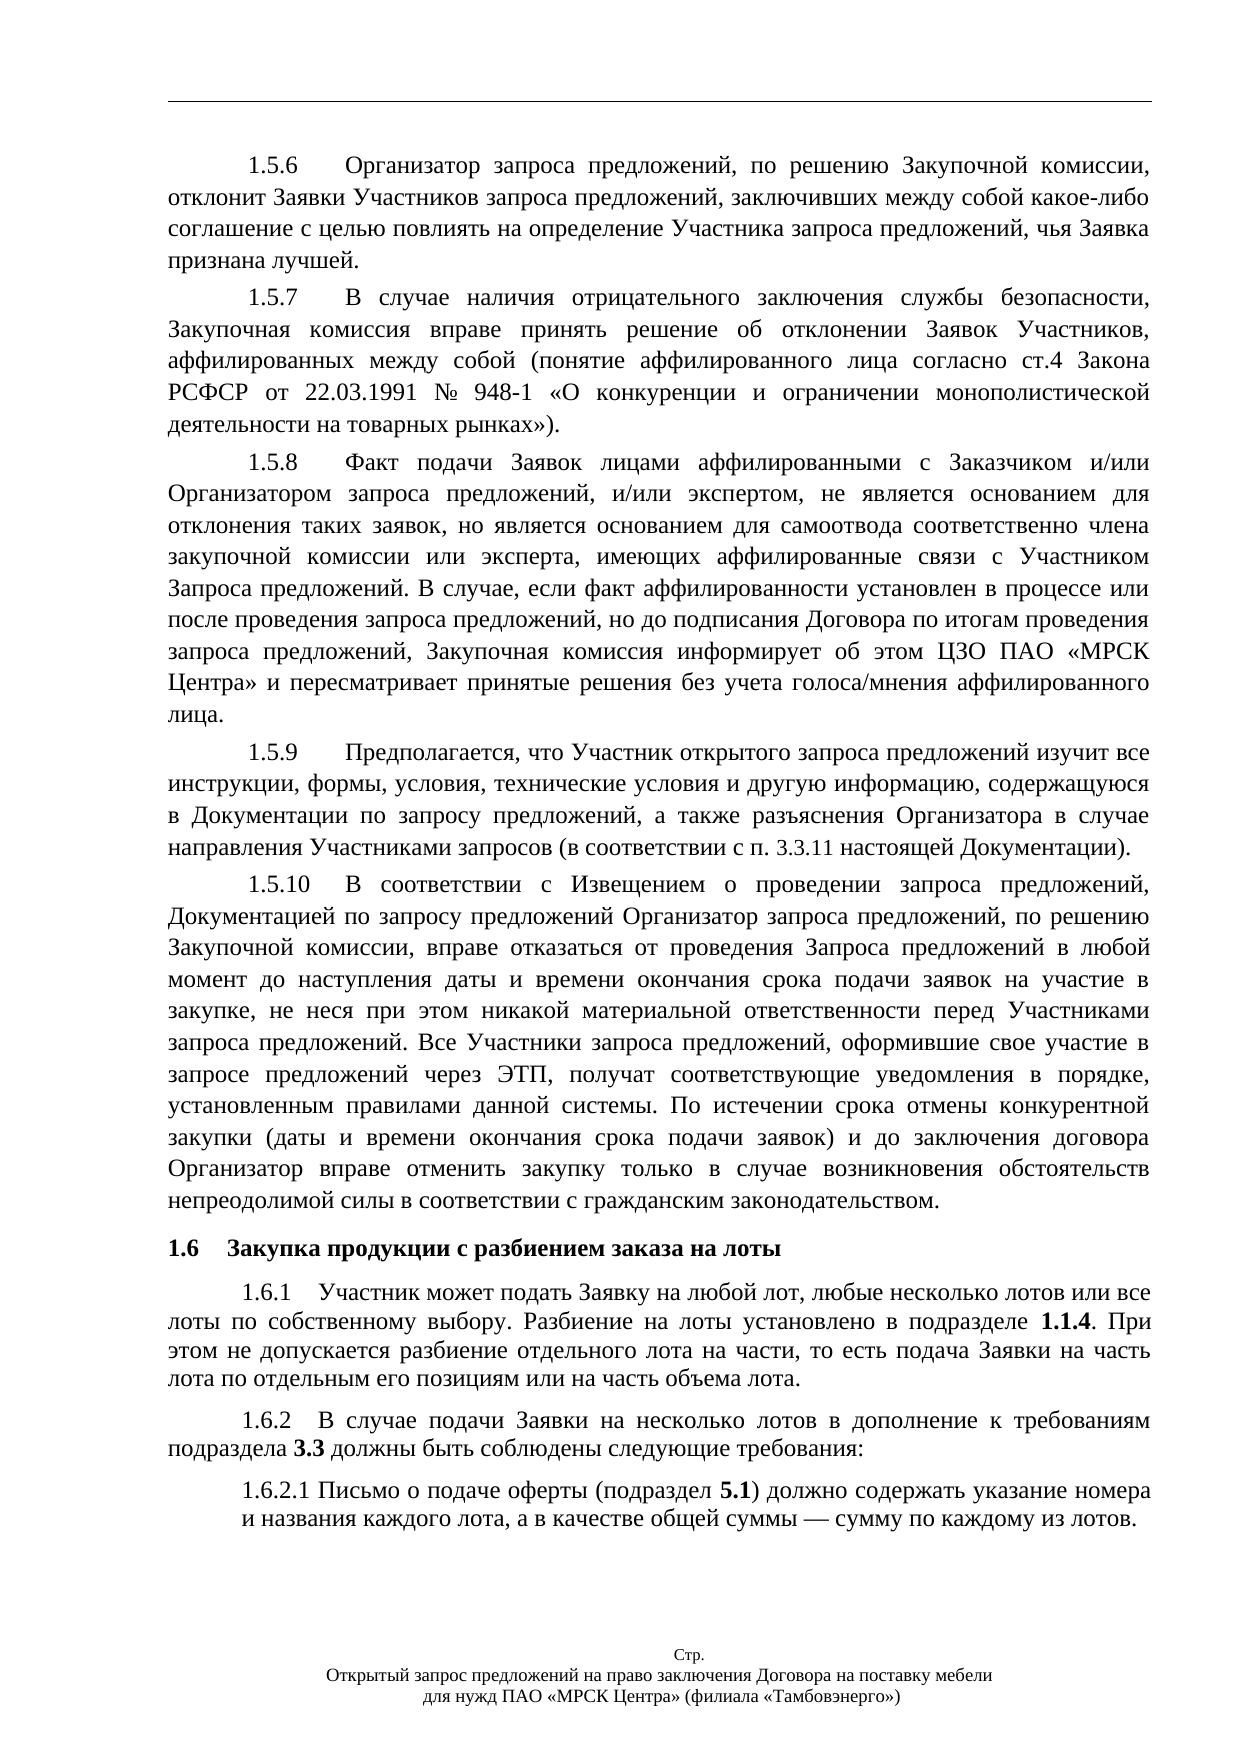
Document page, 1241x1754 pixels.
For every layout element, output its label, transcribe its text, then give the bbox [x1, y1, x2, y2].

list В соответствии с Извещением о проведении запроса предложений, Документацией по запросу предложений Организатор запроса предложений, по решению Закупочной комиссии, вправе отказаться от проведения Запроса предложений в любой момент до наступления даты и времени окончания срока подачи заявок на участие в закупке, не неся при этом никакой материальной ответственности перед Участниками запроса предложений. Все Участники запроса предложений, оформившие свое участие в запросе предложений через ЭТП, получат соответствующие уведомления в порядке, установленным правилами данной системы. По истечении срока отмены конкурентной закупки (даты и времени окончания срока подачи заявок) и до заключения договора Организатор вправе отменить закупку только в случае возникновения обстоятельств непреодолимой силы в соответствии с гражданским законодательством. [168, 869, 1150, 1214]
subtitle Закупка продукции с разбиением заказа на лоты [168, 1233, 1152, 1262]
subtitle Письмо о подаче оферты (подраздел 5.1) должно содержать указание номера и названия каждого лота, а в качестве общей суммы — сумму по каждому из лотов. [241, 1475, 1152, 1532]
list Предполагается, что Участник открытого запроса предложений изучит все инструкции, формы, условия, технические условия и другую информацию, содержащуюся в Документации по запросу предложений, а также разъяснения Организатора в случае направления Участниками запросов (в соответствии с п. 3.3.11 настоящей Документации). [168, 737, 1150, 860]
subtitle В случае подачи Заявки на несколько лотов в дополнение к требованиям подраздела 3.3 должны быть соблюдены следующие требования: [168, 1405, 1152, 1462]
list Организатор запроса предложений, по решению Закупочной комиссии, отклонит Заявки Участников запроса предложений, заключивших между собой какое-либо соглашение с целью повлиять на определение Участника запроса предложений, чья Заявка признана лучшей. [168, 150, 1150, 273]
subtitle Участник может подать Заявку на любой лот, любые несколько лотов или все лоты по собственному выбору. Разбиение на лоты установлено в подразделе 1.1.4. При этом не допускается разбиение отдельного лота на части, то есть подача Заявки на часть лота по отдельным его позициям или на часть объема лота. [168, 1277, 1152, 1392]
list В случае наличия отрицательного заключения службы безопасности, Закупочная комиссия вправе принять решение об отклонении Заявок Участников, аффилированных между собой (понятие аффилированного лица согласно ст.4 Закона РСФСР от 22.03.1991 № 948-1 «О конкуренции и ограничении монополистической деятельности на товарных рынках»). [168, 282, 1150, 437]
list Факт подачи Заявок лицами аффилированными с Заказчиком и/или Организатором запроса предложений, и/или экспертом, не является основанием для отклонения таких заявок, но является основанием для самоотвода соответственно члена закупочной комиссии или эксперта, имеющих аффилированные связи с Участником Запроса предложений. В случае, если факт аффилированности установлен в процессе или после проведения запроса предложений, но до подписания Договора по итогам проведения запроса предложений, Закупочная комиссия информирует об этом ЦЗО ПАО «МРСК Центра» и пересматривает принятые решения без учета голоса/мнения аффилированного лица. [168, 447, 1150, 728]
